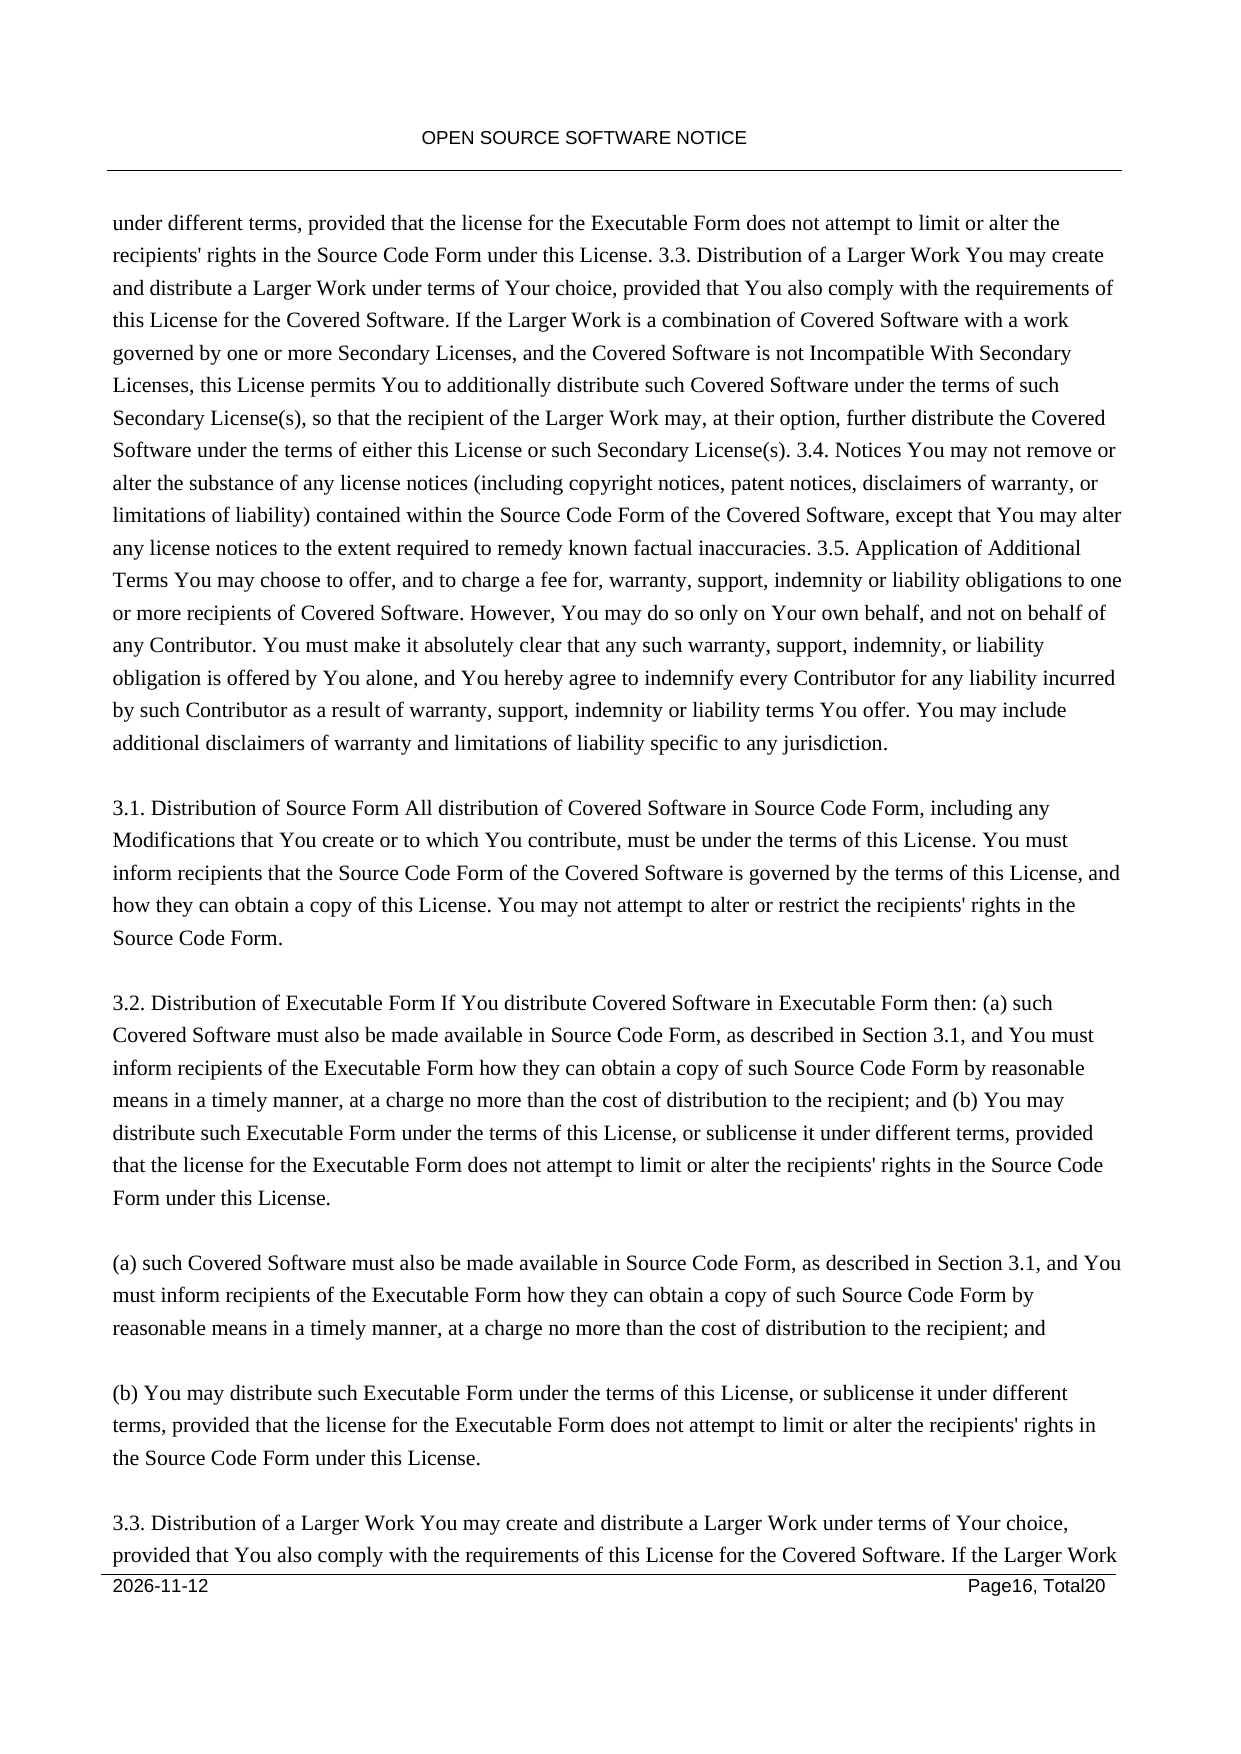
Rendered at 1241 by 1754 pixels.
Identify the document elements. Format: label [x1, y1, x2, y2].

text [112, 206, 1128, 1571]
